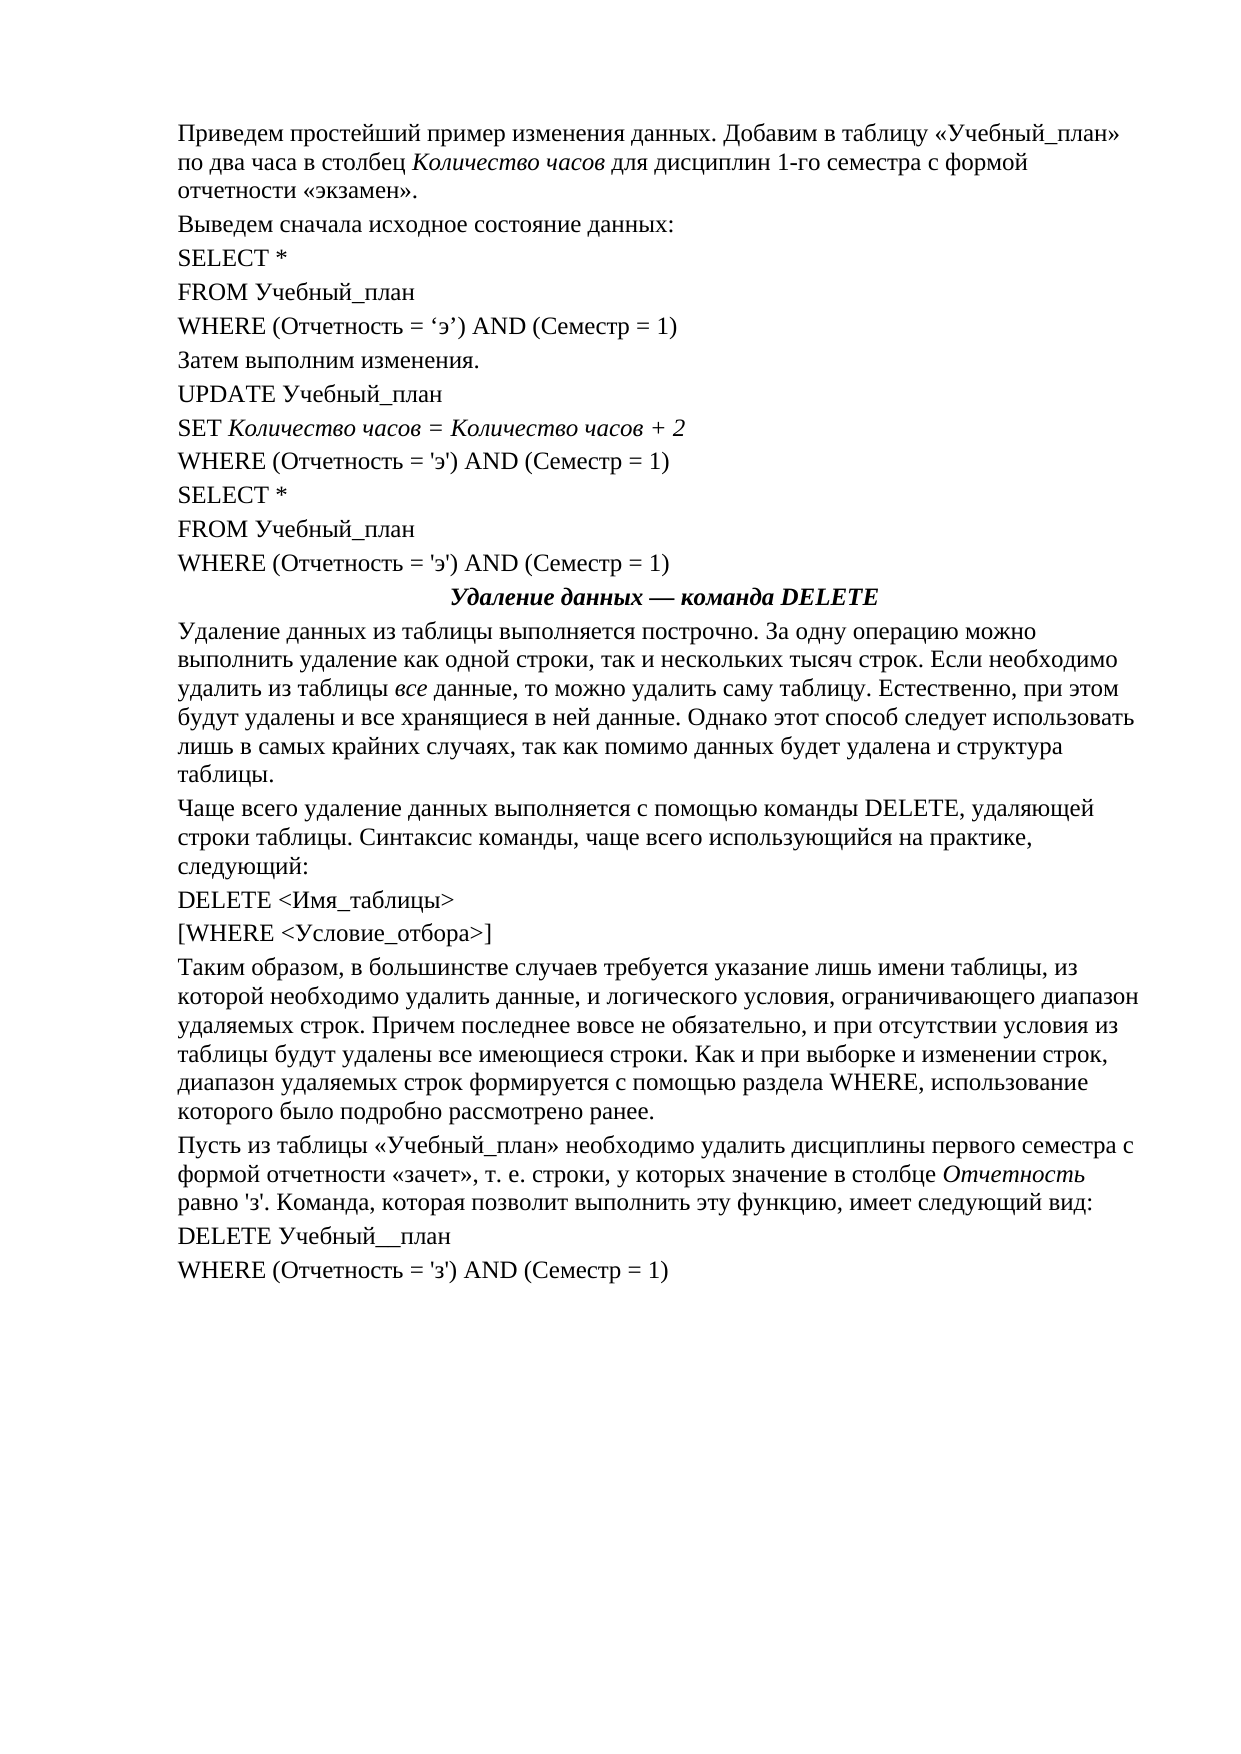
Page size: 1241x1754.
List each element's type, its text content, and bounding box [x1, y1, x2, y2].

text WHERE (Отчетность = 'э') AND (Семестр = 1) [177, 446, 1152, 475]
text UPDATE Учебный_план [177, 379, 1152, 407]
text WHERE (Отчетность = 'з') AND (Семестр = 1) [177, 1255, 1152, 1284]
text Удаление данных — команда DELETE [177, 582, 1152, 611]
text FROM Учебный_план [177, 277, 1152, 306]
text SELECT * [177, 243, 1152, 272]
text Пусть из таблицы «Учебный_план» необходимо удалить дисциплины первого семестра с формой отчетности «зачет», т. е. строки, у которых значение в столбце Отчетность равно 'з'. Команда, которая позволит выполнить эту функцию, имеет следующий вид: [177, 1130, 1152, 1216]
text Приведем простейший пример изменения данных. Добавим в таблицу «Учебный_план» по два часа в столбец Количество часов для дисциплин 1-го семестра с формой отчетности «экзамен». [177, 118, 1152, 204]
text Удаление данных из таблицы выполняется построчно. За одну операцию можно выполнить удаление как одной строки, так и нескольких тысяч строк. Если необходимо удалить из таблицы все данные, то можно удалить саму таблицу. Естественно, при этом будут удалены и все хранящиеся в ней данные. Однако этот способ следует использовать лишь в самых крайних случаях, так как помимо данных будет удалена и структура таблицы. [177, 616, 1152, 788]
text Затем выполним изменения. [177, 345, 1152, 374]
text Чаще всего удаление данных выполняется с помощью команды DELETE, удаляющей строки таблицы. Синтаксис команды, чаще всего использующийся на практике, следующий: [177, 793, 1152, 879]
text FROM Учебный_план [177, 514, 1152, 543]
text SET Количество часов = Количество часов + 2 [177, 413, 1152, 441]
text Таким образом, в большинстве случаев требуется указание лишь имени таблицы, из которой необходимо удалить данные, и логического условия, ограничивающего диапазон удаляемых строк. Причем последнее вовсе не обязательно, и при отсутствии условия из таблицы будут удалены все имеющиеся строки. Как и при выборке и изменении строк, диапазон удаляемых строк формируется с помощью раздела WHERE, использование которого было подробно рассмотрено ранее. [177, 952, 1152, 1125]
text [WHERE <Условие_отбора>] [177, 918, 1152, 947]
text DELETE <Имя_таблицы> [177, 885, 1152, 913]
text WHERE (Отчетность = 'э') AND (Семестр = 1) [177, 548, 1152, 577]
text WHERE (Отчетность = ‘э’) AND (Семестр = 1) [177, 311, 1152, 340]
text DELETE Учебный__план [177, 1221, 1152, 1250]
text Выведем сначала исходное состояние данных: [177, 209, 1152, 238]
text SELECT * [177, 480, 1152, 509]
